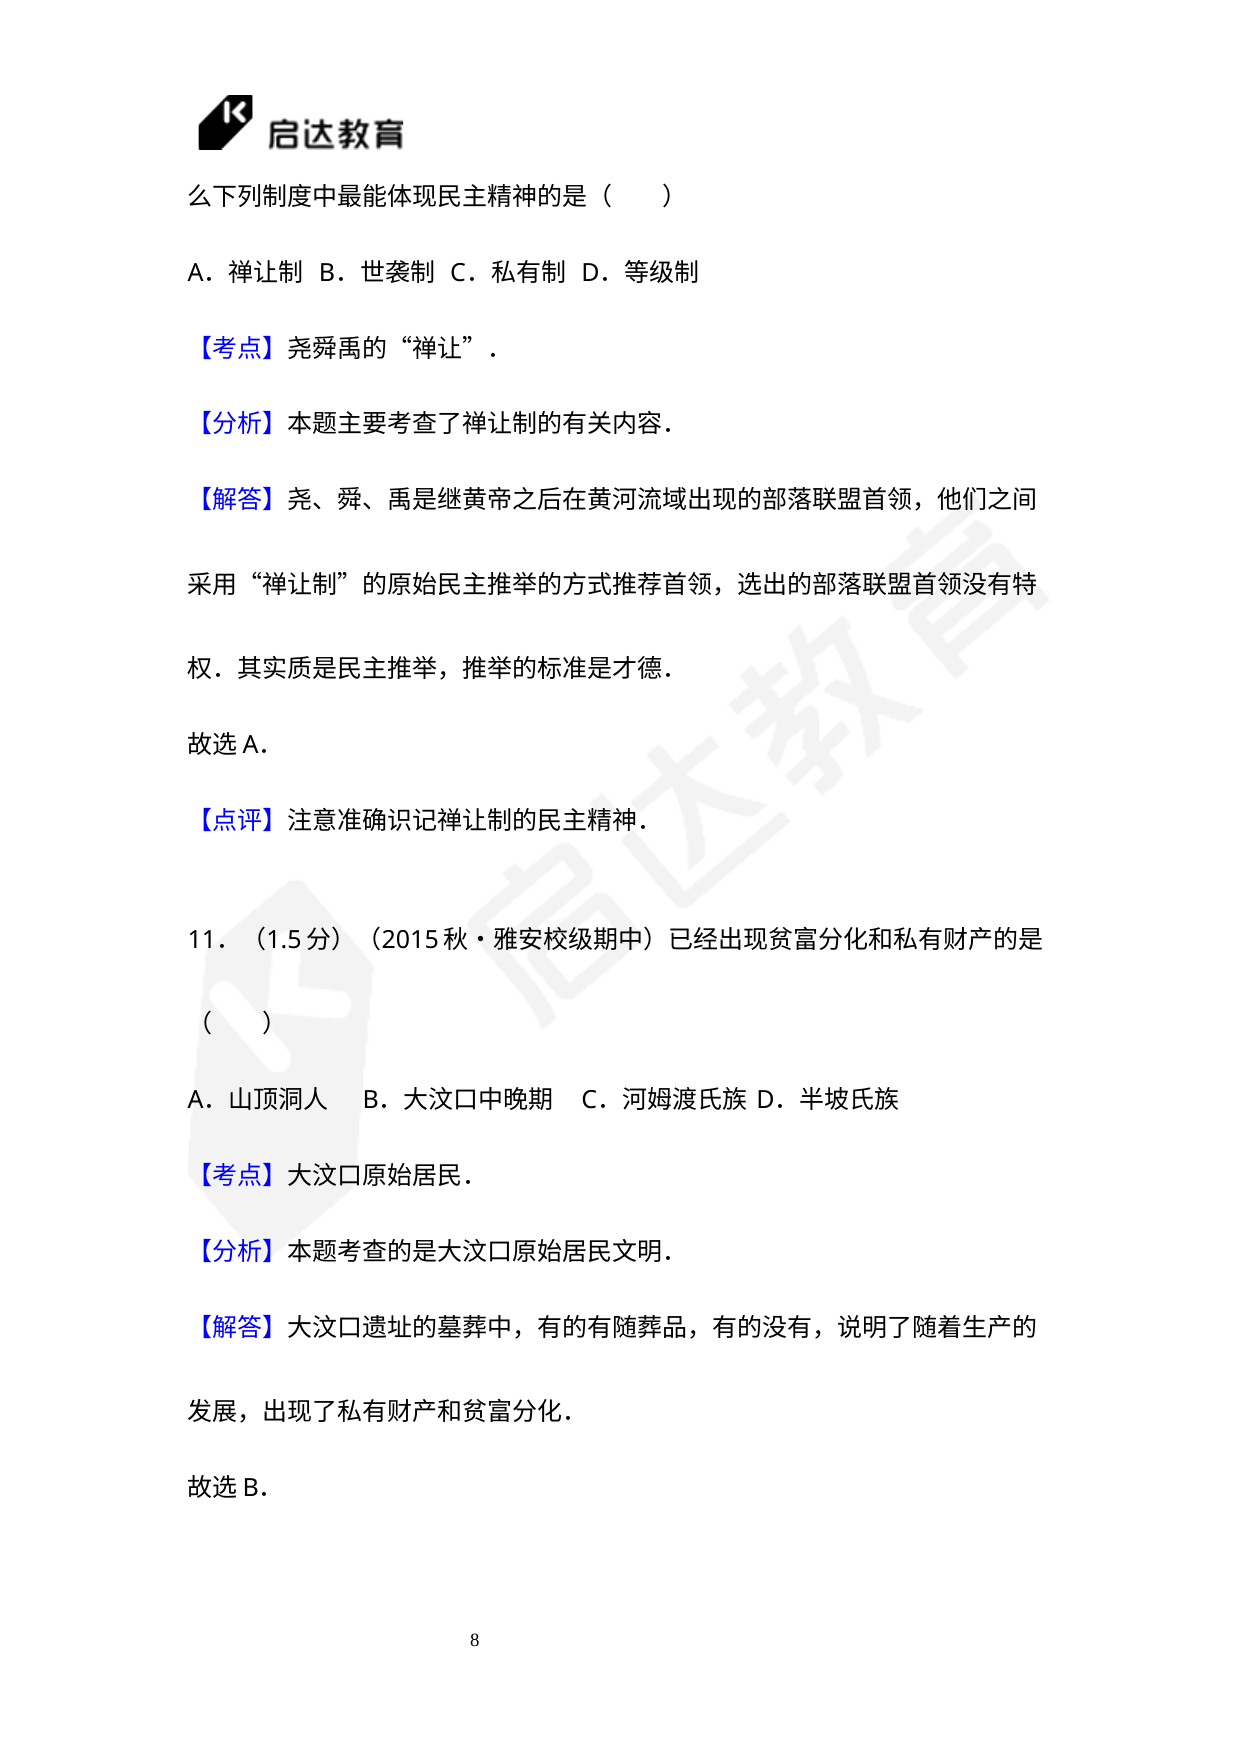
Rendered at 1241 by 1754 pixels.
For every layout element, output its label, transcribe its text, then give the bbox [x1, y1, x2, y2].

picture [198, 95, 404, 150]
text 【分析】本题考查的是大汶口原始居民文明． [187, 1217, 1053, 1282]
text 故选A． [187, 710, 1053, 775]
text 11．（1.5分）（2015秋•雅安校级期中）已经出现贫富分化和私有财产的是（ ） [187, 905, 1053, 1054]
text A．禅让制 B．世袭制 C．私有制 D．等级制 [187, 238, 1053, 303]
text 【考点】尧舜禹的“禅让”． [187, 314, 1053, 379]
text 【解答】尧、舜、禹是继黄帝之后在黄河流域出现的部落联盟首领，他们之间采用“禅让制”的原始民主推举的方式推荐首领，选出的部落联盟首领没有特权．其实质是民主推举，推举的标准是才德． [187, 465, 1053, 699]
text A．山顶洞人 B．大汶口中晚期 C．河姆渡氏族 D．半坡氏族 [187, 1065, 1053, 1130]
text 故选B． [187, 1453, 1053, 1518]
text 【点评】注意准确识记禅让制的民主精神． [187, 786, 1053, 851]
text 【解答】大汶口遗址的墓葬中，有的有随葬品，有的没有，说明了随着生产的发展，出现了私有财产和贫富分化． [187, 1293, 1053, 1442]
text 10．（1.5分）（2015秋•晋江市期末）“民主”一直是人类的不懈追求，那么下列制度中最能体现民主精神的是（ ） [187, 162, 1053, 227]
text 【分析】本题主要考查了禅让制的有关内容． [187, 389, 1053, 454]
text 【考点】大汶口原始居民． [187, 1141, 1053, 1206]
